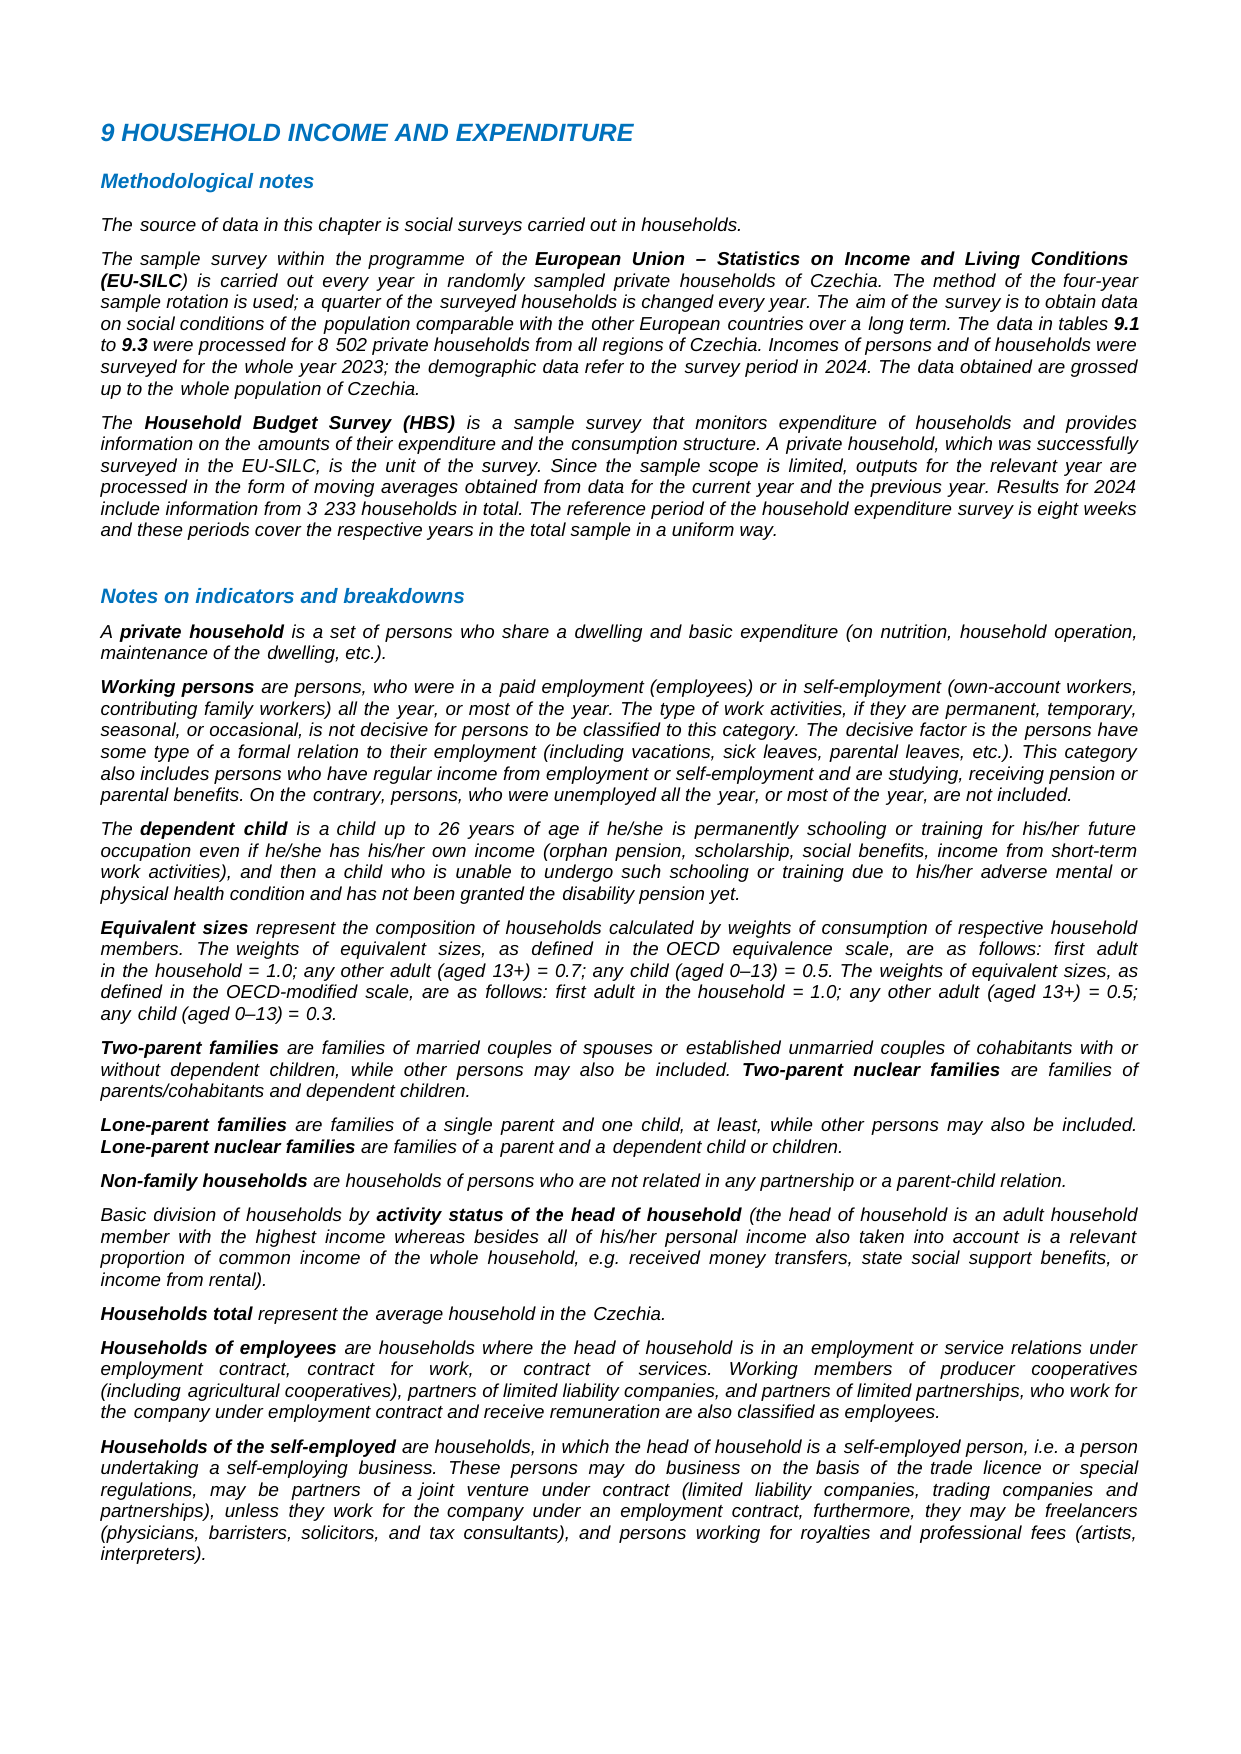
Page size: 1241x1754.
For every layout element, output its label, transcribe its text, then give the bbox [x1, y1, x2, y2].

text The source of data in this chapter is social surveys carried out in households. [100, 214, 1140, 236]
text Two-parent families are families of married couples of spouses or established unmarried couples of cohabitants with or without dependent children, while other persons may also be included. Two-parent nuclear families are families of parents/cohabitants and dependent children. [100, 1037, 1140, 1102]
text 9 HOUSEHOLD INCOME AND EXPENDITURE [100, 118, 1140, 147]
text Notes on indicators and breakdowns [100, 584, 1140, 608]
text Households of employees are households where the head of household is in an employment or service relations under employment contract, contract for work, or contract of services. Working members of producer cooperatives (including agricultural cooperatives), partners of limited liability companies, and partners of limited partnerships, who work for the company under employment contract and receive remuneration are also classified as employees. [100, 1337, 1140, 1423]
text Households total represent the average household in the Czechia. [100, 1303, 1140, 1324]
text The sample survey within the programme of the European Union – Statistics on Income and Living Conditions (EU-SILC) is carried out every year in randomly sampled private households of Czechia. The method of the four-year sample rotation is used; a quarter of the surveyed households is changed every year. The aim of the survey is to obtain data on social conditions of the population comparable with the other European countries over a long term. The data in tables 9.1 to 9.3 were processed for 8 502 private households from all regions of Czechia. Incomes of persons and of households were surveyed for the whole year 2023; the demographic data refer to the survey period in 2024. The data obtained are grossed up to the whole population of Czechia. [100, 248, 1140, 399]
text The Household Budget Survey (HBS) is a sample survey that monitors expenditure of households and provides information on the amounts of their expenditure and the consumption structure. A private household, which was successfully surveyed in the EU-SILC, is the unit of the survey. Since the sample scope is limited, outputs for the relevant year are processed in the form of moving averages obtained from data for the current year and the previous year. Results for 2024 include information from 3 233 households in total. The reference period of the household expenditure survey is eight weeks and these periods cover the respective years in the total sample in a uniform way. [100, 411, 1140, 541]
text A private household is a set of persons who share a dwelling and basic expenditure (on nutrition, household operation, maintenance of the dwelling, etc.). [100, 620, 1140, 663]
text Lone-parent families are families of a single parent and one child, at least, while other persons may also be included. Lone-parent nuclear families are families of a parent and a dependent child or children. [100, 1114, 1140, 1157]
text Non-family households are households of persons who are not related in any partnership or a parent-child relation. [100, 1170, 1140, 1191]
text Methodological notes [100, 168, 1140, 192]
text Households of the self-employed are households, in which the head of household is a self-employed person, i.e. a person undertaking a self-employing business. These persons may do business on the basis of the trade licence or special regulations, may be partners of a joint venture under contract (limited liability companies, trading companies and partnerships), unless they work for the company under an employment contract, furthermore, they may be freelancers (physicians, barristers, solicitors, and tax consultants), and persons working for royalties and professional fees (artists, interpreters). [100, 1435, 1140, 1565]
text Basic division of households by activity status of the head of household (the head of household is an adult household member with the highest income whereas besides all of his/her personal income also taken into account is a relevant proportion of common income of the whole household, e.g. received money transfers, state social support benefits, or income from rental). [100, 1204, 1140, 1290]
text Equivalent sizes represent the composition of households calculated by weights of consumption of respective household members. The weights of equivalent sizes, as defined in the OECD equivalence scale, are as follows: first adult in the household = 1.0; any other adult (aged 13+) = 0.7; any child (aged 0–13) = 0.5. The weights of equivalent sizes, as defined in the OECD-modified scale, are as follows: first adult in the household = 1.0; any other adult (aged 13+) = 0.5; any child (aged 0–13) = 0.3. [100, 917, 1140, 1024]
text The dependent child is a child up to 26 years of age if he/she is permanently schooling or training for his/her future occupation even if he/she has his/her own income (orphan pension, scholarship, social benefits, income from short-term work activities), and then a child who is unable to undergo such schooling or training due to his/her adverse mental or physical health condition and has not been granted the disability pension yet. [100, 818, 1140, 904]
text Working persons are persons, who were in a paid employment (employees) or in self-employment (own-account workers, contributing family workers) all the year, or most of the year. The type of work activities, if they are permanent, temporary, seasonal, or occasional, is not decisive for persons to be classified to this category. The decisive factor is the persons have some type of a formal relation to their employment (including vacations, sick leaves, parental leaves, etc.). This category also includes persons who have regular income from employment or self-employment and are studying, receiving pension or parental benefits. On the contrary, persons, who were unemployed all the year, or most of the year, are not included. [100, 676, 1140, 805]
